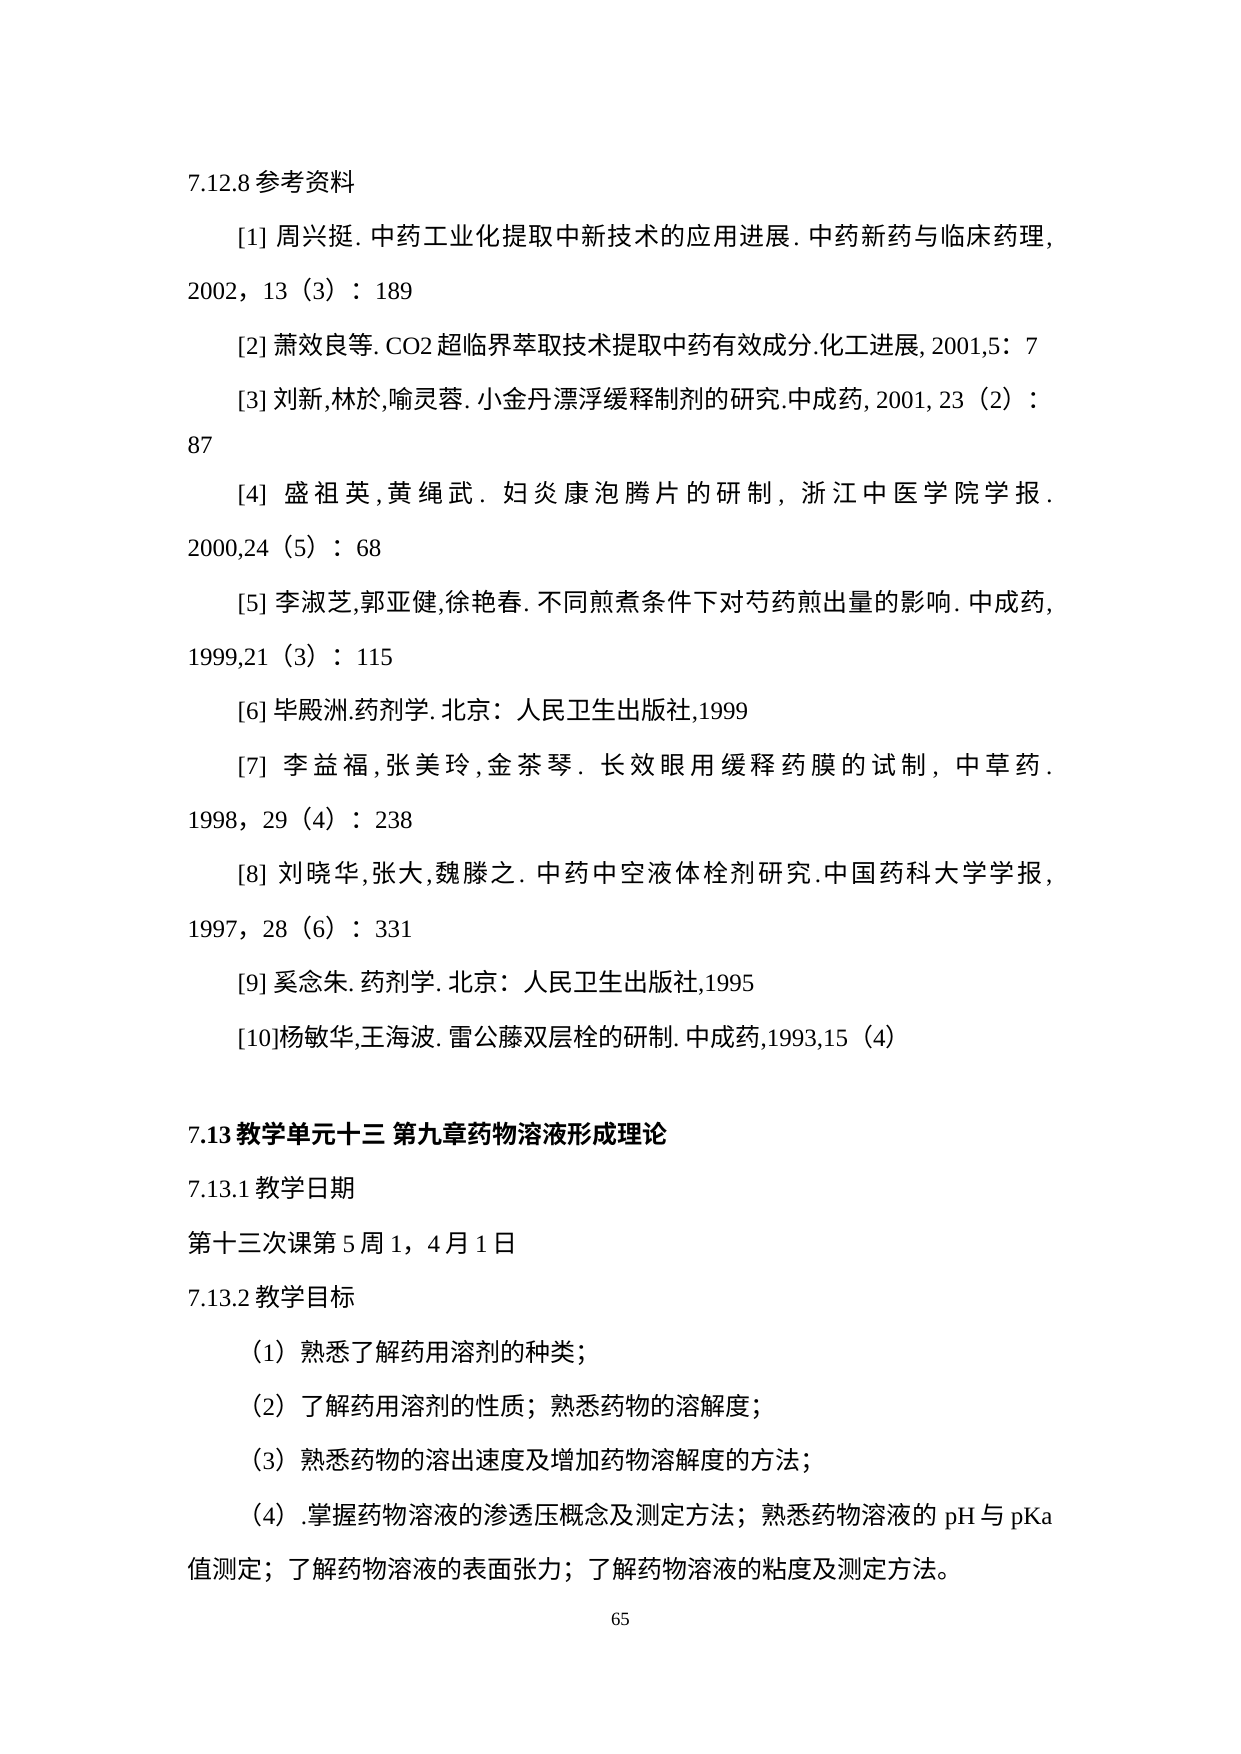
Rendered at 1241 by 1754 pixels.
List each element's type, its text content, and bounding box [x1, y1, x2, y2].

text 7.12.8参考资料 [187, 162, 1053, 198]
text [10]杨敏华,王海波. 雷公藤双层栓的研制. 中成药,1993,15（4） [187, 1017, 1053, 1053]
text 7.13.1教学日期 [187, 1169, 1053, 1205]
text [9] 奚念朱. 药剂学. 北京：人民卫生出版社,1995 [187, 963, 1053, 999]
text 第十三次课第5周1，4月1日 [187, 1223, 1053, 1259]
text （1）熟悉了解药用溶剂的种类； [187, 1332, 1053, 1368]
text [6] 毕殿洲.药剂学. 北京：人民卫生出版社,1999 [187, 691, 1053, 727]
text 7.13教学单元十三 第九章药物溶液形成理论 [187, 1114, 1053, 1151]
text （3）熟悉药物的溶出速度及增加药物溶解度的方法； [187, 1441, 1053, 1477]
text [4] 盛祖英,黄绳武. 妇炎康泡腾片的研制, 浙江中医学院学报. 2000,24（5）：68 [187, 473, 1053, 564]
text [1] 周兴挺. 中药工业化提取中新技术的应用进展. 中药新药与临床药理, 2002，13（3）：189 [187, 216, 1053, 307]
text [8] 刘晓华,张大,魏滕之. 中药中空液体栓剂研究.中国药科大学学报, 1997，28（6）：331 [187, 854, 1053, 944]
text [5] 李淑芝,郭亚健,徐艳春. 不同煎煮条件下对芍药煎出量的影响. 中成药, 1999,21（3）：115 [187, 582, 1053, 673]
text [7] 李益福,张美玲,金茶琴. 长效眼用缓释药膜的试制, 中草药. 1998，29（4）：238 [187, 745, 1053, 836]
text [3] 刘新,林於,喻灵蓉. 小金丹漂浮缓释制剂的研究.中成药, 2001, 23（2）：87 [187, 379, 1053, 459]
text （4）.掌握药物溶液的渗透压概念及测定方法；熟悉药物溶液的pH与pKa值测定；了解药物溶液的表面张力；了解药物溶液的粘度及测定方法。 [187, 1495, 1053, 1586]
text 7.13.2教学目标 [187, 1278, 1053, 1314]
text （2）了解药用溶剂的性质；熟悉药物的溶解度； [187, 1386, 1053, 1423]
text [2] 萧效良等. CO2超临界萃取技术提取中药有效成分.化工进展, 2001,5：7 [187, 325, 1053, 361]
